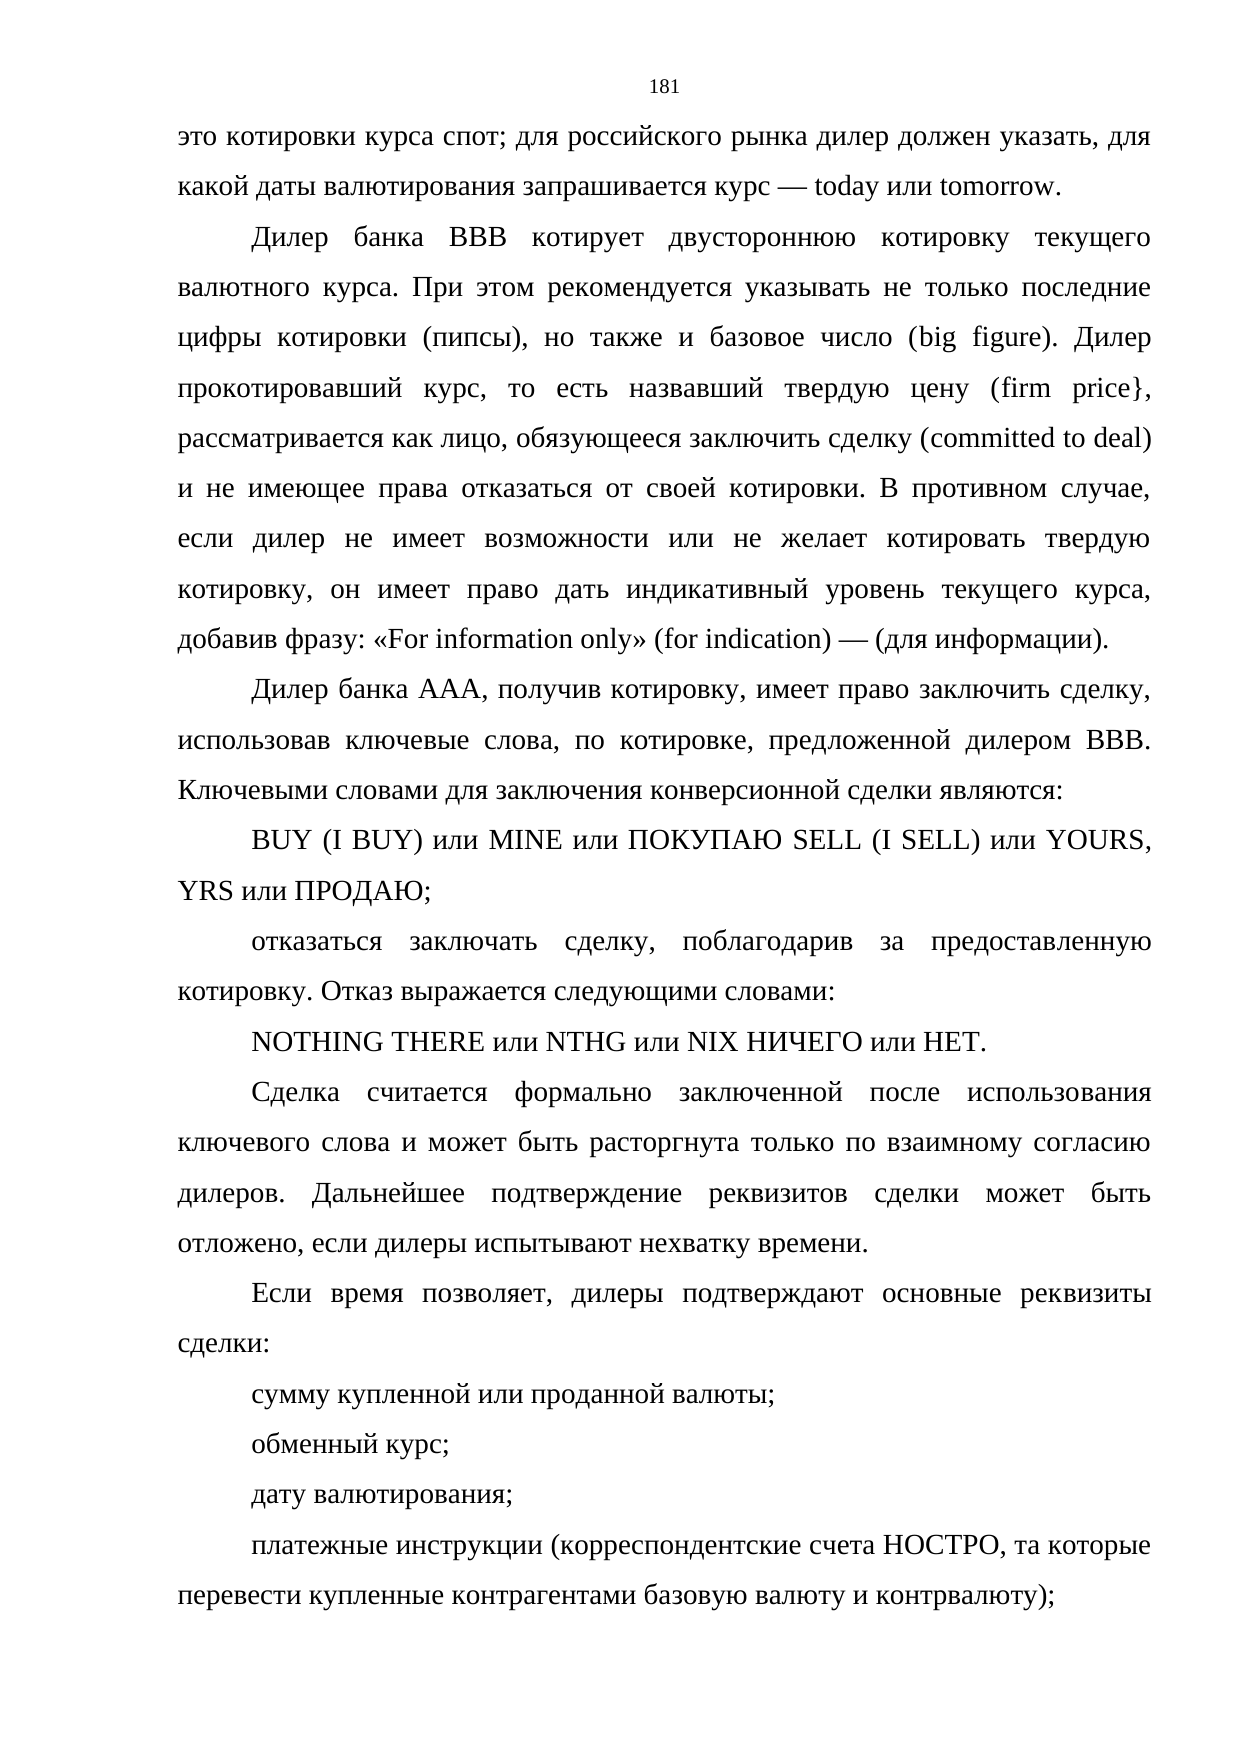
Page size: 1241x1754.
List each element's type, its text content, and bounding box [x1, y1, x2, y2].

text Если время позволяет, дилеры подтверждают основные реквизиты сделки: [177, 1275, 1152, 1359]
text обменный курс; [177, 1426, 1152, 1460]
text сумму купленной или проданной валюты; [177, 1376, 1152, 1409]
text дату валютирования; [177, 1477, 1152, 1510]
text платежные инструкции (корреспондентские счета НОСТРО, та которые перевести купленные контрагентами базовую валюту и контрвалюту); [177, 1527, 1152, 1611]
text Дилер банка ВВВ котирует двустороннюю котировку текущего валютного курса. При этом рекомендуется указывать не только последние цифры котировки (пипсы), но также и базовое число (big figure). Дилер прокотировавший курс, то есть назвавший твердую цену (firm price}, рассматривается как лицо, обязующееся заключить сделку (committed to deal) и не имеющее права отказаться от своей котировки. В противном случае, если дилер не имеет возможности или не желает котировать твердую котировку, он имеет право дать индикативный уровень текущего курса, добавив фразу: «For information only» (for indication) — (для информации). [177, 219, 1152, 655]
text NOTHING THERE или NTHG или NIX НИЧЕГО или НЕТ. [177, 1024, 1152, 1057]
text BUY (I BUY) или MINE или ПОКУПАЮ SELL (I SELL) или YOURS, YRS или ПРОДАЮ; [177, 822, 1152, 906]
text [177, 118, 1152, 202]
text Сделка считается формально заключенной после использования ключевого слова и может быть расторгнута только по взаимному согласию дилеров. Дальнейшее подтверждение реквизитов сделки может быть отложено, если дилеры испытывают нехватку времени. [177, 1074, 1152, 1258]
text отказаться заключать сделку, поблагодарив за предоставленную котировку. Отказ выражается следующими словами: [177, 923, 1152, 1007]
text Дилер банка ААА, получив котировку, имеет право заключить сделку, использовав ключевые слова, по котировке, предложенной дилером ВВВ. Ключевыми словами для заключения конверсионной сделки являются: [177, 672, 1152, 806]
